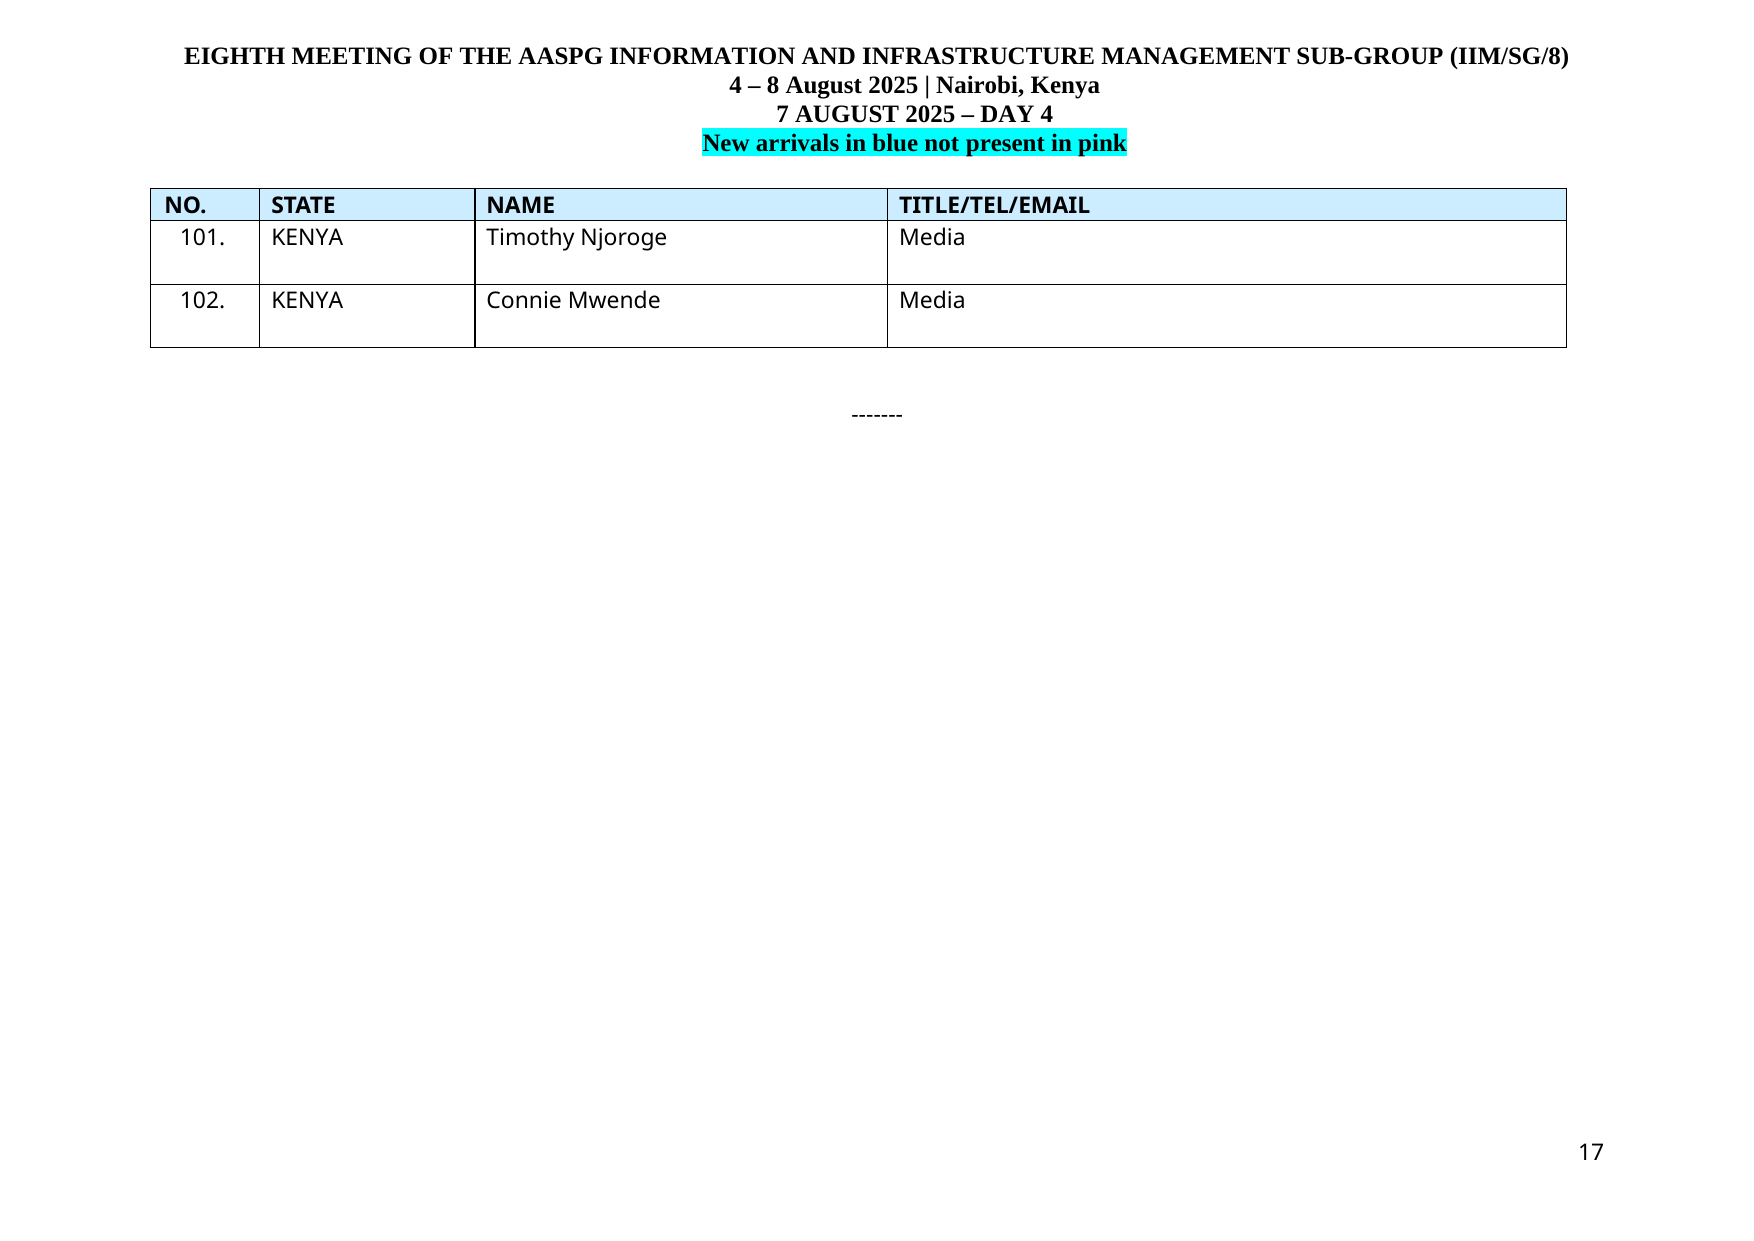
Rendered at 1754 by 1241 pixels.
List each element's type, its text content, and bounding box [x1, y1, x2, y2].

text ------- [150, 398, 1604, 430]
table_cell Media [888, 221, 1566, 283]
table_cell [151, 221, 259, 283]
table_header STATE [260, 189, 474, 220]
table_cell Timothy Njoroge [476, 221, 887, 283]
table_cell KENYA [260, 285, 474, 347]
table_cell Media [888, 285, 1566, 347]
table_cell [151, 285, 259, 347]
table_cell KENYA [260, 221, 474, 283]
table_header NO. [151, 189, 259, 220]
table_cell Connie Mwende [476, 285, 887, 347]
table_header TITLE/TEL/EMAIL [888, 189, 1566, 220]
table_header NAME [476, 189, 887, 220]
